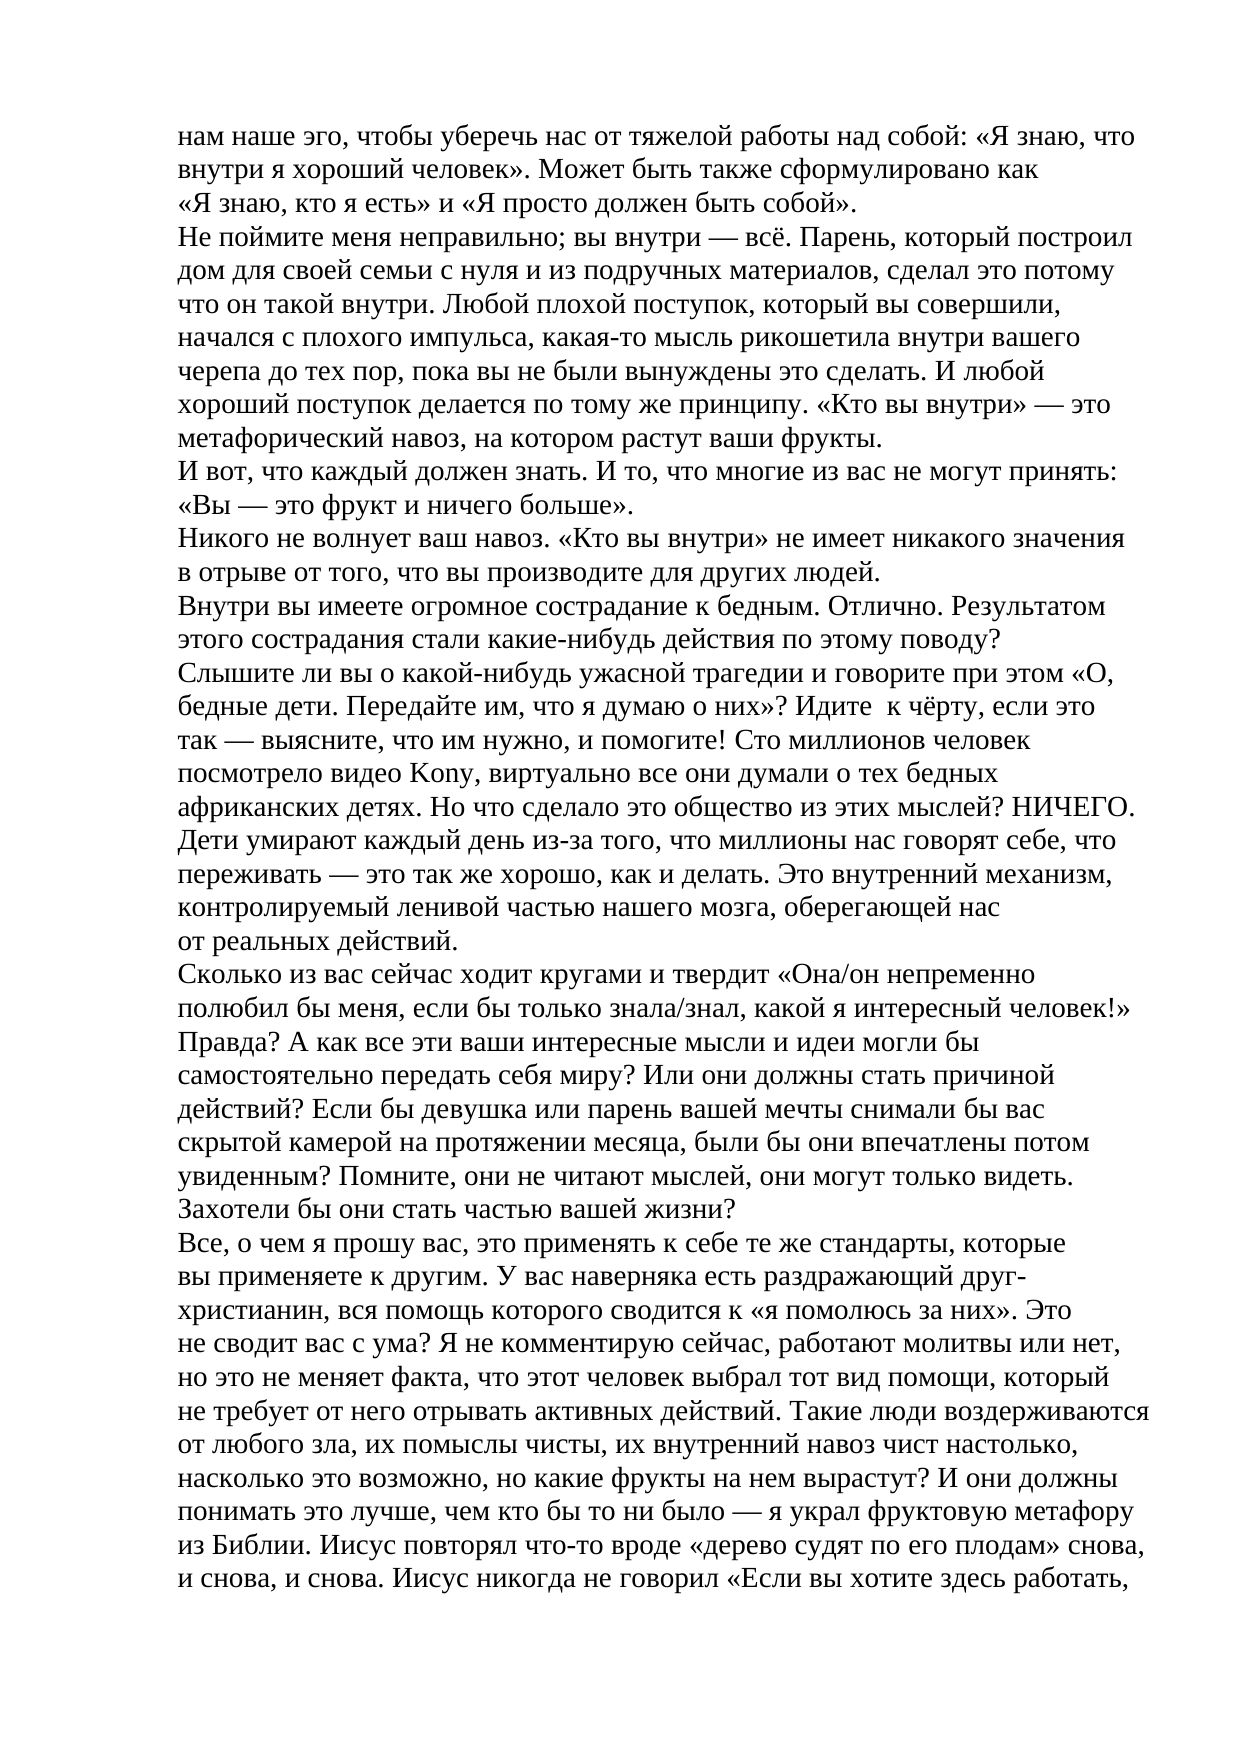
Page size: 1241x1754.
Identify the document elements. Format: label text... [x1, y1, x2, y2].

text Сколько из вас сейчас ходит кругами и твердит «Она/он непременно полюбил бы меня, если бы только знала/знал, какой я интересный человек!» Правда? А как все эти ваши интересные мысли и идеи могли бы самостоятельно передать себя миру? Или они должны стать причиной действий? Если бы девушка или парень вашей мечты снимали бы вас скрытой камерой на протяжении месяца, были бы они впечатлены потом увиденным? Помните, они не читают мыслей, они могут только видеть. Захотели бы они стать частью вашей жизни? [177, 957, 1152, 1225]
text Внутри вы имеете огромное сострадание к бедным. Отлично. Результатом этого сострадания стали какие-нибудь действия по этому поводу? Слышите ли вы о какой-нибудь ужасной трагедии и говорите при этом «О, бедные дети. Передайте им, что я думаю о них»? Идите к чёрту, если это так — выясните, что им нужно, и помогите! Сто миллионов человек посмотрело видео Kony, виртуально все они думали о тех бедных африканских детях. Но что сделало это общество из этих мыслей? НИЧЕГО. Дети умирают каждый день из-за того, что миллионы нас говорят себе, что переживать — это так же хорошо, как и делать. Это внутренний механизм, контролируемый ленивой частью нашего мозга, оберегающей нас от реальных действий. [177, 588, 1152, 957]
text Никого не волнует ваш навоз. «Кто вы внутри» не имеет никакого значения в отрыве от того, что вы производите для других людей. [177, 521, 1152, 588]
text И вот, что каждый должен знать. И то, что многие из вас не могут принять: [177, 453, 1152, 487]
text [177, 1225, 1152, 1594]
text «Вы — это фрукт и ничего больше». [177, 487, 1152, 521]
text Не поймите меня неправильно; вы внутри — всё. Парень, который построил дом для своей семьи с нуля и из подручных материалов, сделал это потому что он такой внутри. Любой плохой поступок, который вы совершили, начался с плохого импульса, какая-то мысль рикошетила внутри вашего черепа до тех пор, пока вы не были вынуждены это сделать. И любой хороший поступок делается по тому же принципу. «Кто вы внутри» — это метафорический навоз, на котором растут ваши фрукты. [177, 219, 1152, 453]
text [177, 118, 1152, 219]
